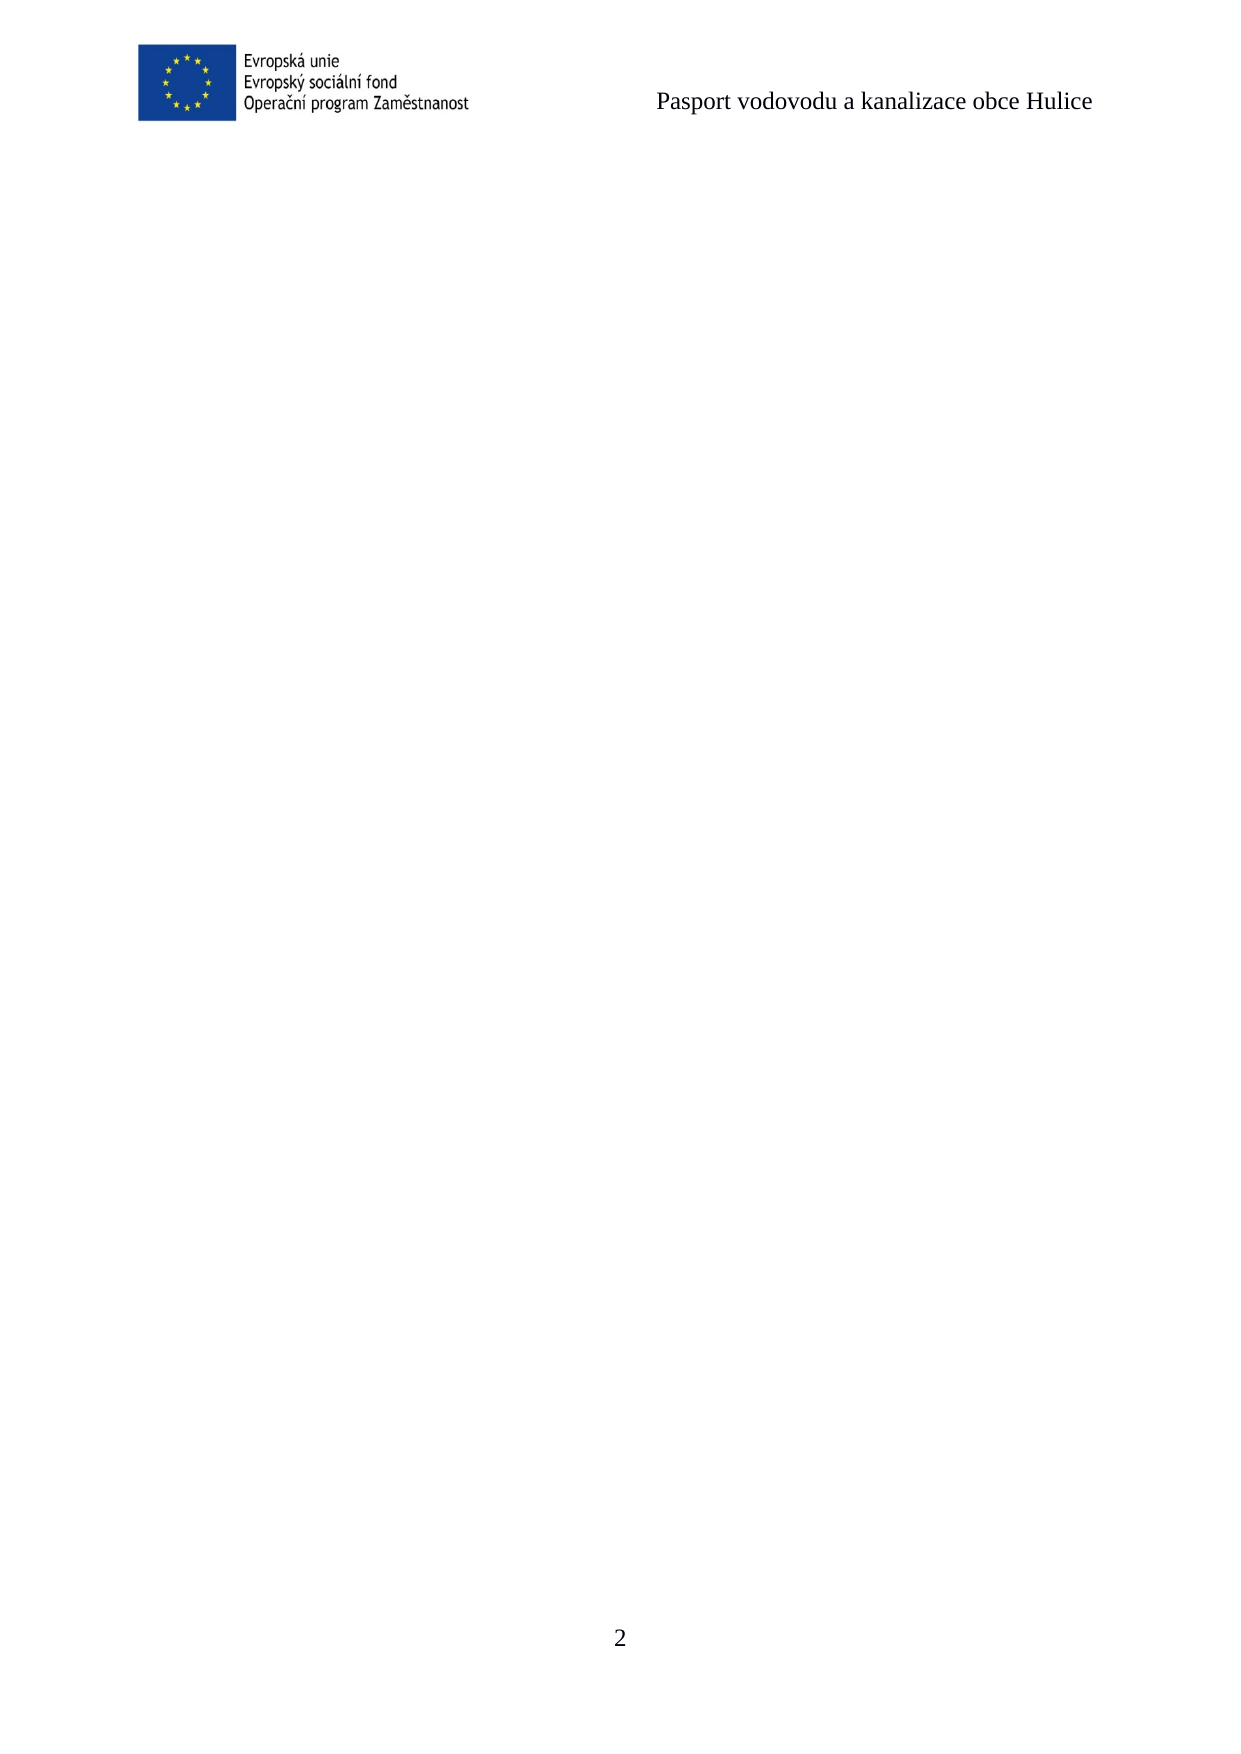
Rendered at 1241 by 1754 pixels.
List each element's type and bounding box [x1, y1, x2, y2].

picture [136, 42, 469, 123]
